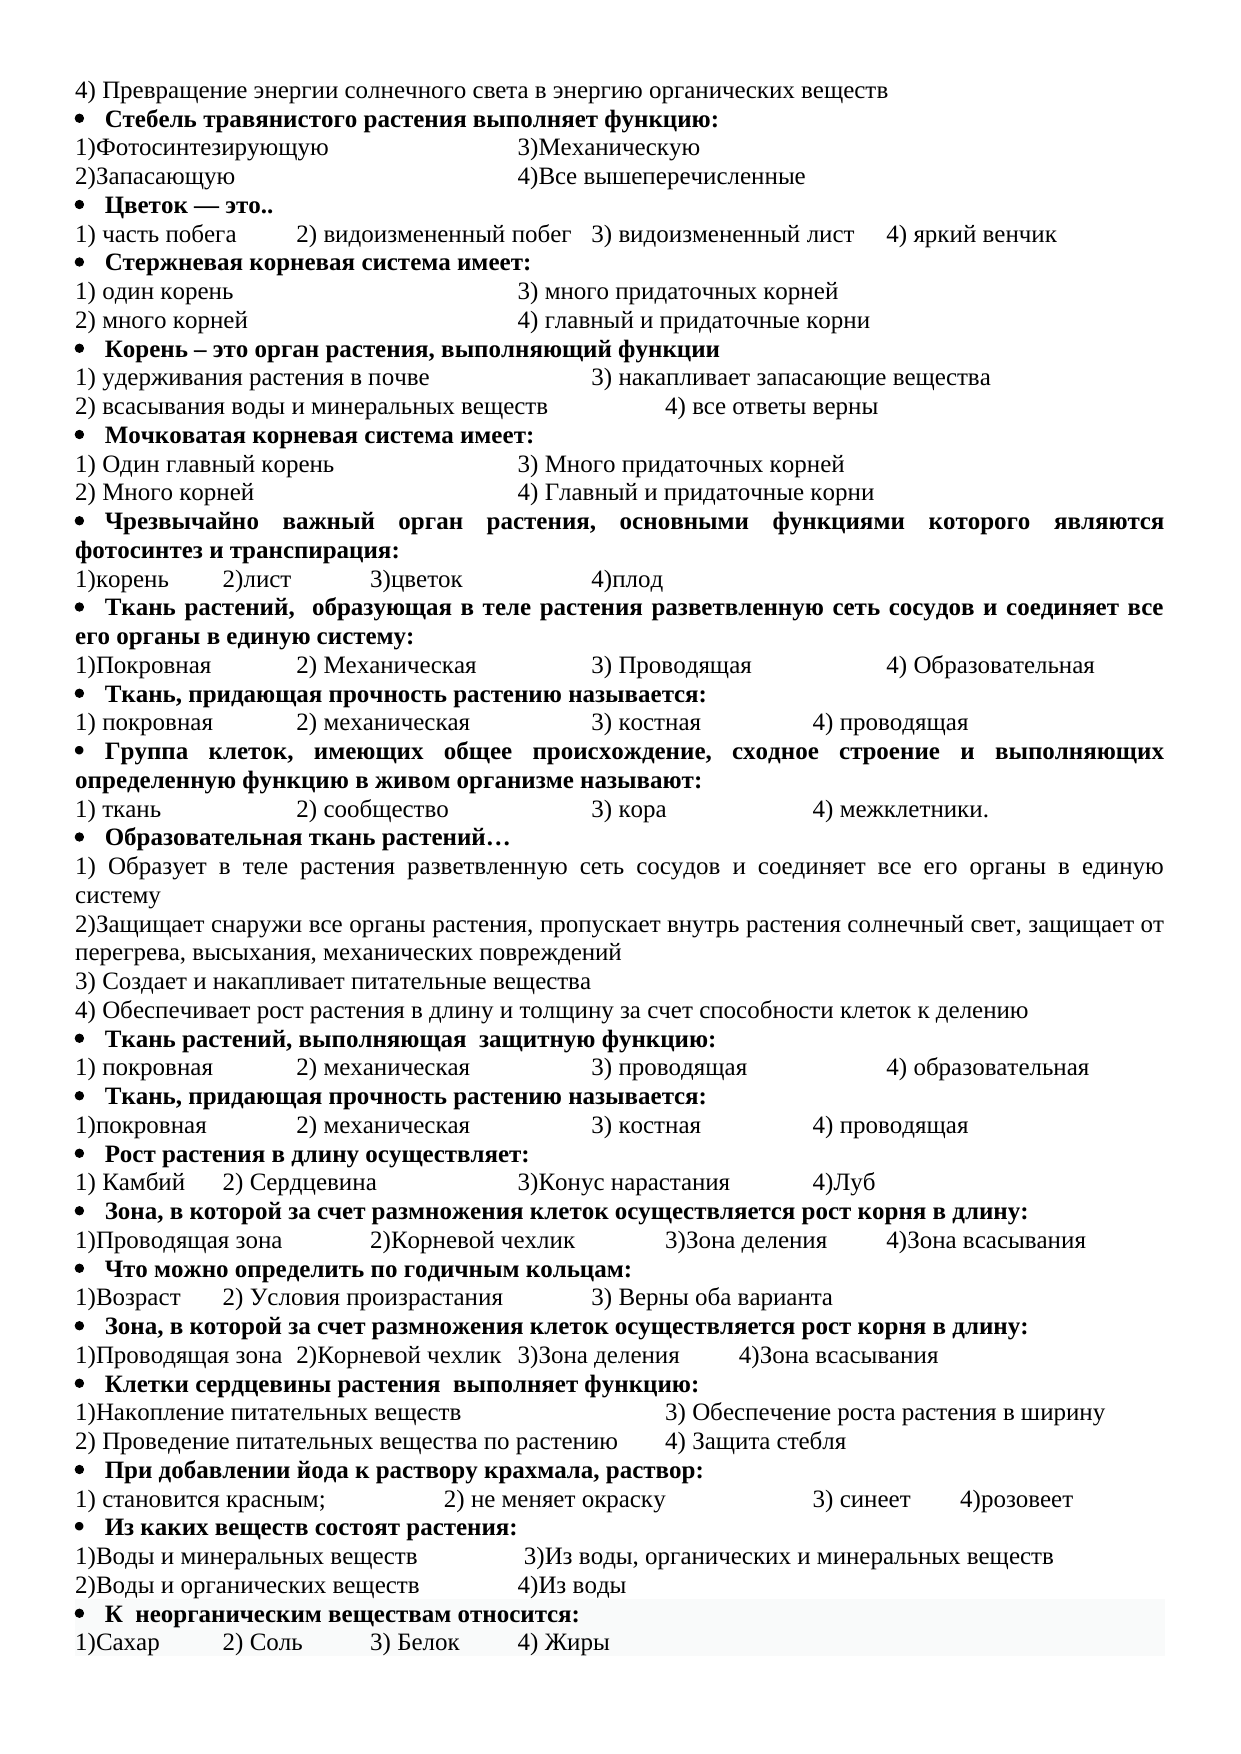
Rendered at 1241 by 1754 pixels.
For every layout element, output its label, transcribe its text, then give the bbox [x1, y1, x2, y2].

text 1) покровная 2) механическая 3) проводящая 4) образовательная [75, 1052, 1165, 1081]
list Рост растения в длину осуществляет: [75, 1139, 1165, 1167]
text 1) ткань 2) сообщество 3) кора 4) межклетники. [75, 794, 1165, 822]
list Мочковатая корневая система имеет: [75, 420, 1165, 449]
list Из каких веществ состоят растения: [75, 1512, 1165, 1541]
list Корень – это орган растения, выполняющий функции [75, 334, 1165, 362]
list Клетки сердцевины растения выполняет функцию: [75, 1369, 1165, 1397]
text 1)Фотосинтезирующую 3)Механическую [75, 132, 1165, 161]
list Группа клеток, имеющих общее происхождение, сходное строение и выполняющих определенную функцию в живом организме называют: [75, 736, 1165, 794]
list Ткань растений, выполняющая защитную функцию: [75, 1024, 1165, 1052]
text 1)Проводящая зона 2)Корневой чехлик 3)Зона деления 4)Зона всасывания [75, 1340, 1165, 1369]
text 1)Воды и минеральных веществ 3)Из воды, органических и минеральных веществ [75, 1541, 1165, 1570]
text 1) Образует в теле растения разветвленную сеть сосудов и соединяет все его органы в единую систему [75, 851, 1165, 909]
list Стебель травянистого растения выполняет функцию: [75, 104, 1165, 132]
text 1) удерживания растения в почве 3) накапливает запасающие вещества [75, 362, 1165, 391]
text 4) Обеспечивает рост растения в длину и толщину за счет способности клеток к делению [75, 995, 1165, 1024]
list Ткань растений, образующая в теле растения разветвленную сеть сосудов и соединяет все его органы в единую систему: [75, 592, 1165, 650]
list Ткань, придающая прочность растению называется: [75, 1081, 1165, 1110]
text 1)Покровная 2) Механическая 3) Проводящая 4) Образовательная [75, 650, 1165, 679]
text 1) Один главный корень 3) Много придаточных корней [75, 449, 1165, 477]
list Образовательная ткань растений… [75, 822, 1165, 851]
text 1)покровная 2) механическая 3) костная 4) проводящая [75, 1110, 1165, 1139]
list Зона, в которой за счет размножения клеток осуществляется рост корня в длину: [75, 1311, 1165, 1340]
text 1)Проводящая зона 2)Корневой чехлик 3)Зона деления 4)Зона всасывания [75, 1225, 1165, 1254]
text 2) много корней 4) главный и придаточные корни [75, 305, 1165, 334]
text 3) Создает и накапливает питательные вещества [75, 966, 1165, 995]
text 2)Воды и органических веществ 4)Из воды [75, 1570, 1165, 1599]
list Стержневая корневая система имеет: [75, 247, 1165, 276]
text 1) становится красным; 2) не меняет окраску 3) синеет 4)розовеет [75, 1484, 1165, 1512]
list Цветок — это.. [75, 190, 1165, 219]
text 2)Защищает снаружи все органы растения, пропускает внутрь растения солнечный свет, защищает от перегрева, высыхания, механических повреждений [75, 909, 1165, 966]
list К неорганическим веществам относится: [75, 1599, 1165, 1627]
list При добавлении йода к раствору крахмала, раствор: [75, 1455, 1165, 1484]
text 4) Превращение энергии солнечного света в энергию органических веществ [75, 75, 1165, 104]
text 1) один корень 3) много придаточных корней [75, 276, 1165, 305]
list Зона, в которой за счет размножения клеток осуществляется рост корня в длину: [75, 1196, 1165, 1225]
text 1) Камбий 2) Сердцевина 3)Конус нарастания 4)Луб [75, 1167, 1165, 1196]
text 1)Возраст 2) Условия произрастания 3) Верны оба варианта [75, 1282, 1165, 1311]
text 1)Сахар 2) Соль 3) Белок 4) Жиры [75, 1627, 1165, 1656]
text 1) часть побега 2) видоизмененный побег 3) видоизмененный лист 4) яркий венчик [75, 219, 1165, 247]
list Ткань, придающая прочность растению называется: [75, 679, 1165, 707]
list Что можно определить по годичным кольцам: [75, 1254, 1165, 1282]
text 2) Много корней 4) Главный и придаточные корни [75, 477, 1165, 506]
text 1)Накопление питательных веществ 3) Обеспечение роста растения в ширину [75, 1397, 1165, 1426]
text 2) Проведение питательных вещества по растению 4) Защита стебля [75, 1426, 1165, 1455]
list Чрезвычайно важный орган растения, основными функциями которого являются фотосинтез и транспирация: [75, 506, 1165, 564]
text 2) всасывания воды и минеральных веществ 4) все ответы верны [75, 391, 1165, 420]
text 2)Запасающую 4)Все вышеперечисленные [75, 161, 1165, 190]
text 1) покровная 2) механическая 3) костная 4) проводящая [75, 707, 1165, 736]
text 1)корень 2)лист 3)цветок 4)плод [75, 564, 1165, 592]
